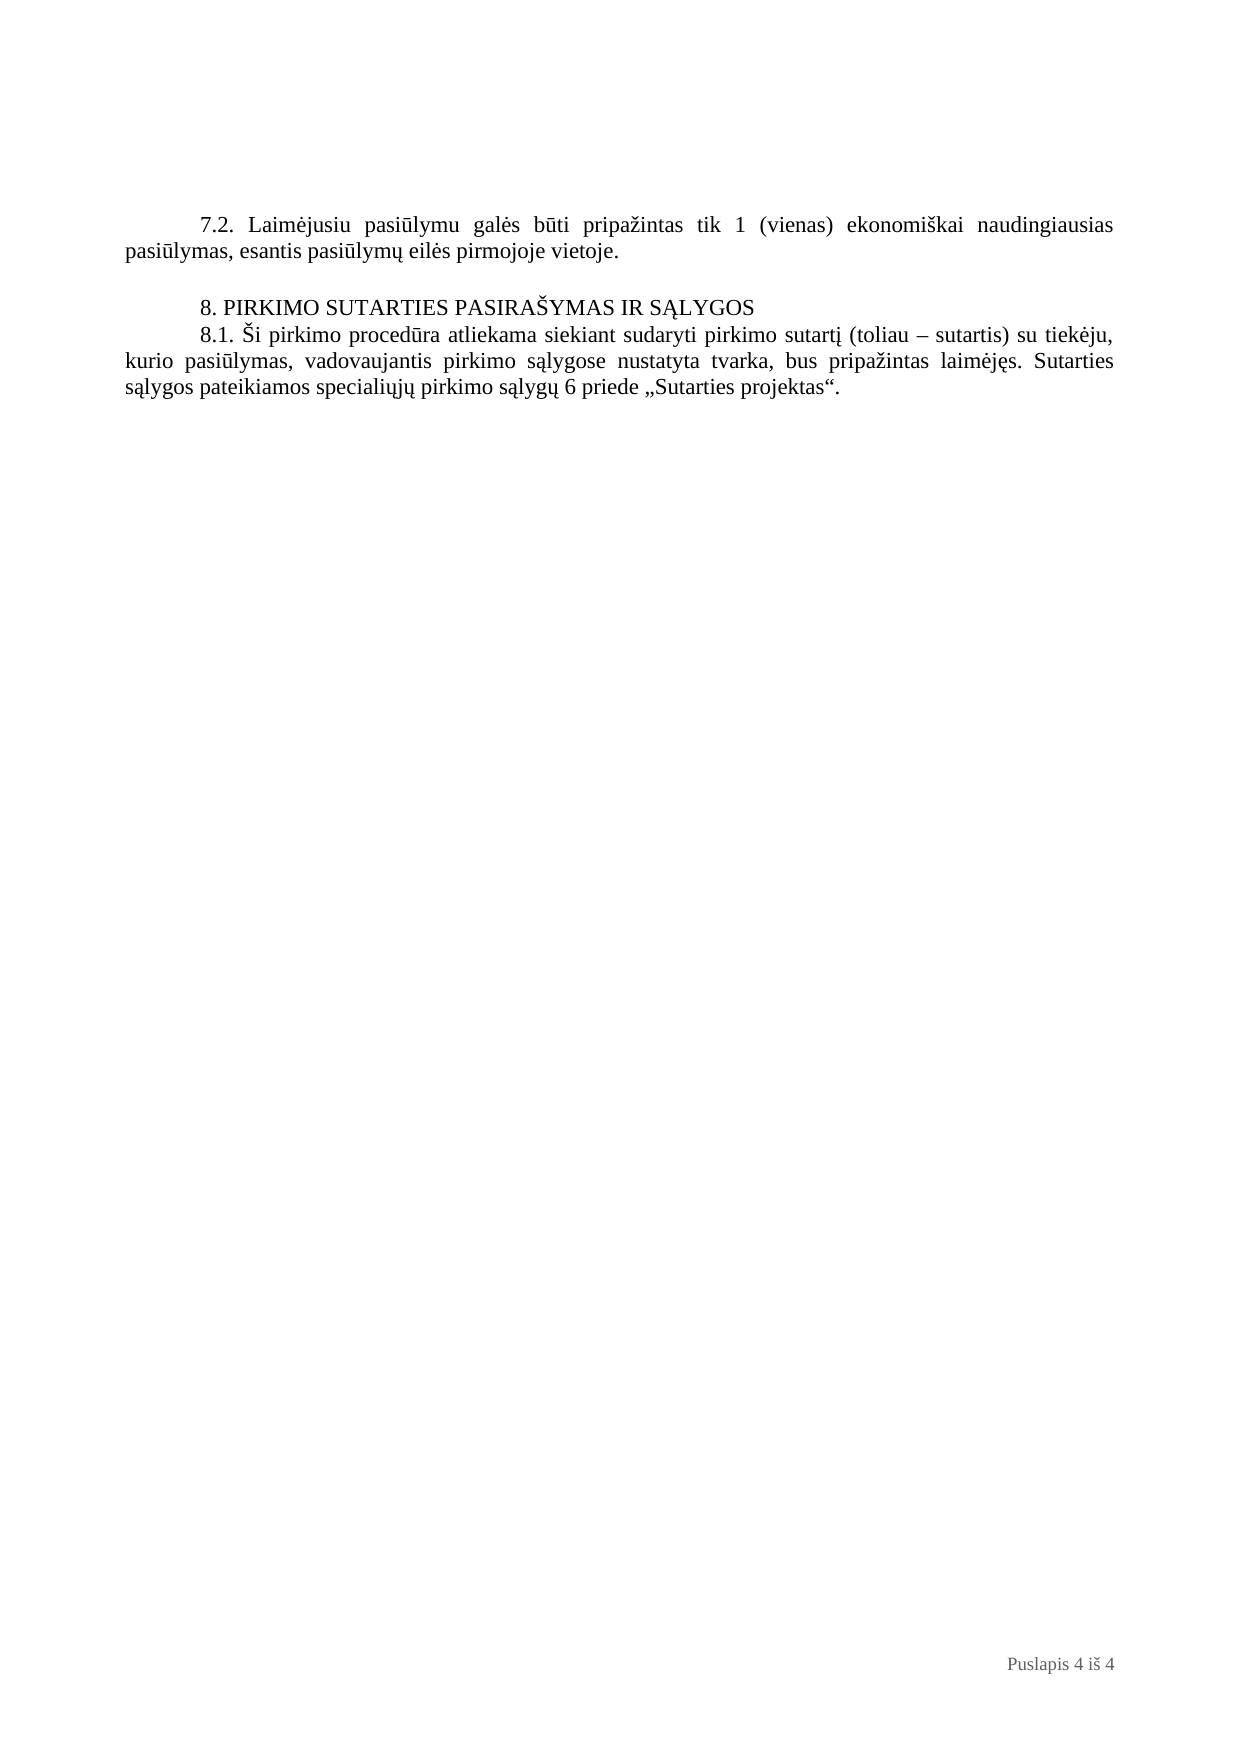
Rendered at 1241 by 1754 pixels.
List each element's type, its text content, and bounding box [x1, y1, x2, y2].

text 7.2. Laimėjusiu pasiūlymu galės būti pripažintas tik 1 (vienas) ekonomiškai naudingiausias pasiūlymas, esantis pasiūlymų eilės pirmojoje vietoje. [125, 211, 1115, 264]
text 8. PIRKIMO SUTARTIES PASIRAŠYMAS IR SĄLYGOS 8.1. Ši pirkimo procedūra atliekama siekiant sudaryti pirkimo sutartį (toliau – sutartis) su tiekėju, kurio pasiūlymas, vadovaujantis pirkimo sąlygose nustatyta tvarka, bus pripažintas laimėjęs. Sutarties sąlygos pateikiamos specialiųjų pirkimo sąlygų 6 priede „Sutarties projektas“. [125, 268, 1115, 400]
